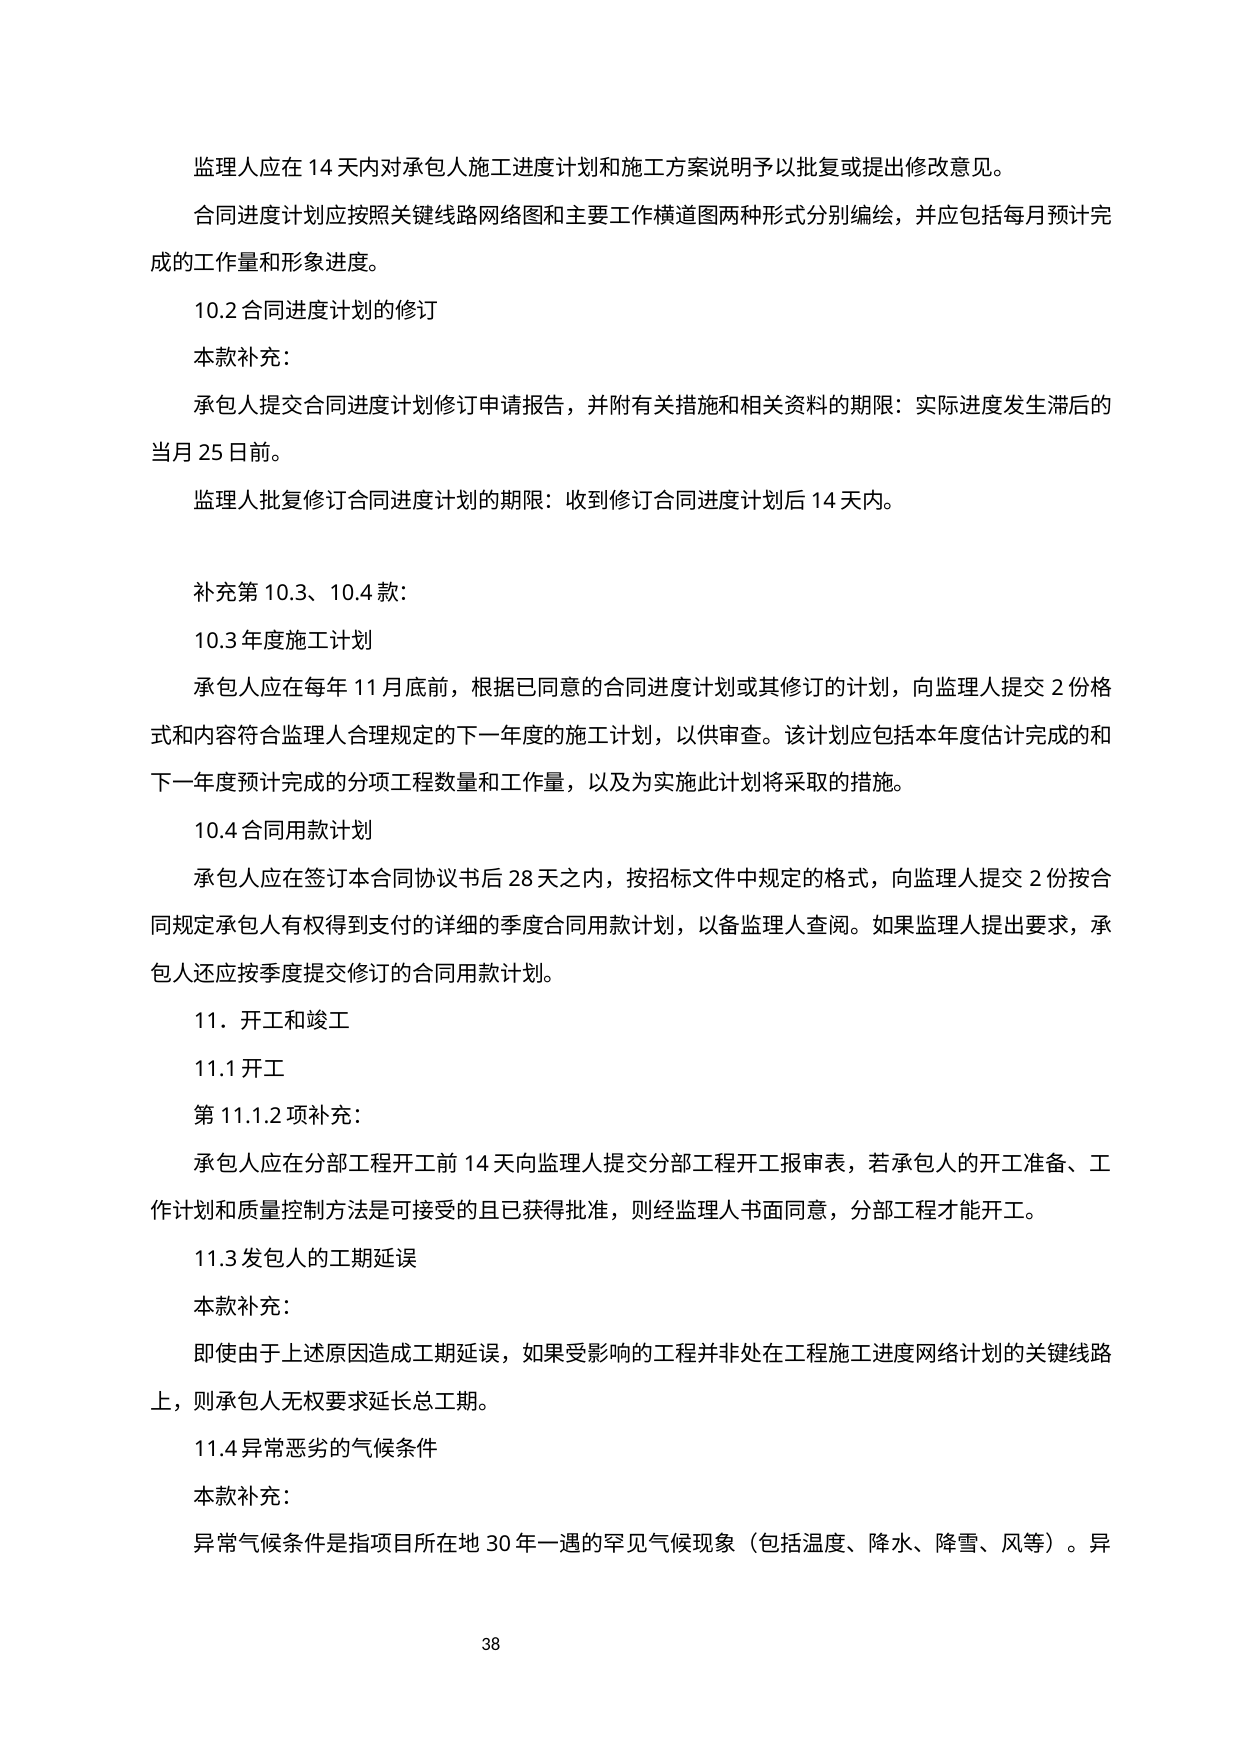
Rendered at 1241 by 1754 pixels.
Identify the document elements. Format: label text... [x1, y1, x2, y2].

text 承包人应在分部工程开工前14天向监理人提交分部工程开工报审表，若承包人的开工准备、工作计划和质量控制方法是可接受的且已获得批准，则经监理人书面同意，分部工程才能开工。 [150, 1146, 1112, 1225]
text 补充第10.3、10.4款： [150, 575, 1112, 607]
text 即使由于上述原因造成工期延误，如果受影响的工程并非处在工程施工进度网络计划的关键线路上，则承包人无权要求延长总工期。 [150, 1336, 1112, 1415]
text 本款补充： [150, 340, 1112, 372]
text 承包人应在每年11月底前，根据已同意的合同进度计划或其修订的计划，向监理人提交2份格式和内容符合监理人合理规定的下一年度的施工计划，以供审查。该计划应包括本年度估计完成的和下一年度预计完成的分项工程数量和工作量，以及为实施此计划将采取的措施。 [150, 670, 1112, 797]
text 11.1开工 [150, 1051, 1112, 1082]
text 10.4合同用款计划 [150, 813, 1112, 845]
text 11．开工和竣工 [150, 1003, 1112, 1035]
text 11.3发包人的工期延误 [150, 1241, 1112, 1273]
text 11.4异常恶劣的气候条件 [150, 1431, 1112, 1463]
text 监理人批复修订合同进度计划的期限：收到修订合同进度计划后14天内。 [150, 483, 1112, 514]
text 本款补充： [150, 1289, 1112, 1320]
text 第11.1.2项补充： [150, 1098, 1112, 1130]
text 本款补充： [150, 1479, 1112, 1510]
text 10.3年度施工计划 [150, 623, 1112, 654]
text 监理人应在14天内对承包人施工进度计划和施工方案说明予以批复或提出修改意见。 [150, 150, 1112, 182]
text 合同进度计划应按照关键线路网络图和主要工作横道图两种形式分别编绘，并应包括每月预计完成的工作量和形象进度。 [150, 198, 1112, 277]
text 承包人提交合同进度计划修订申请报告，并附有关措施和相关资料的期限：实际进度发生滞后的当月25日前。 [150, 388, 1112, 467]
text 承包人应在签订本合同协议书后28天之内，按招标文件中规定的格式，向监理人提交2份按合同规定承包人有权得到支付的详细的季度合同用款计划，以备监理人查阅。如果监理人提出要求，承包人还应按季度提交修订的合同用款计划。 [150, 861, 1112, 987]
text 10.2合同进度计划的修订 [150, 293, 1112, 324]
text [150, 1526, 1112, 1558]
